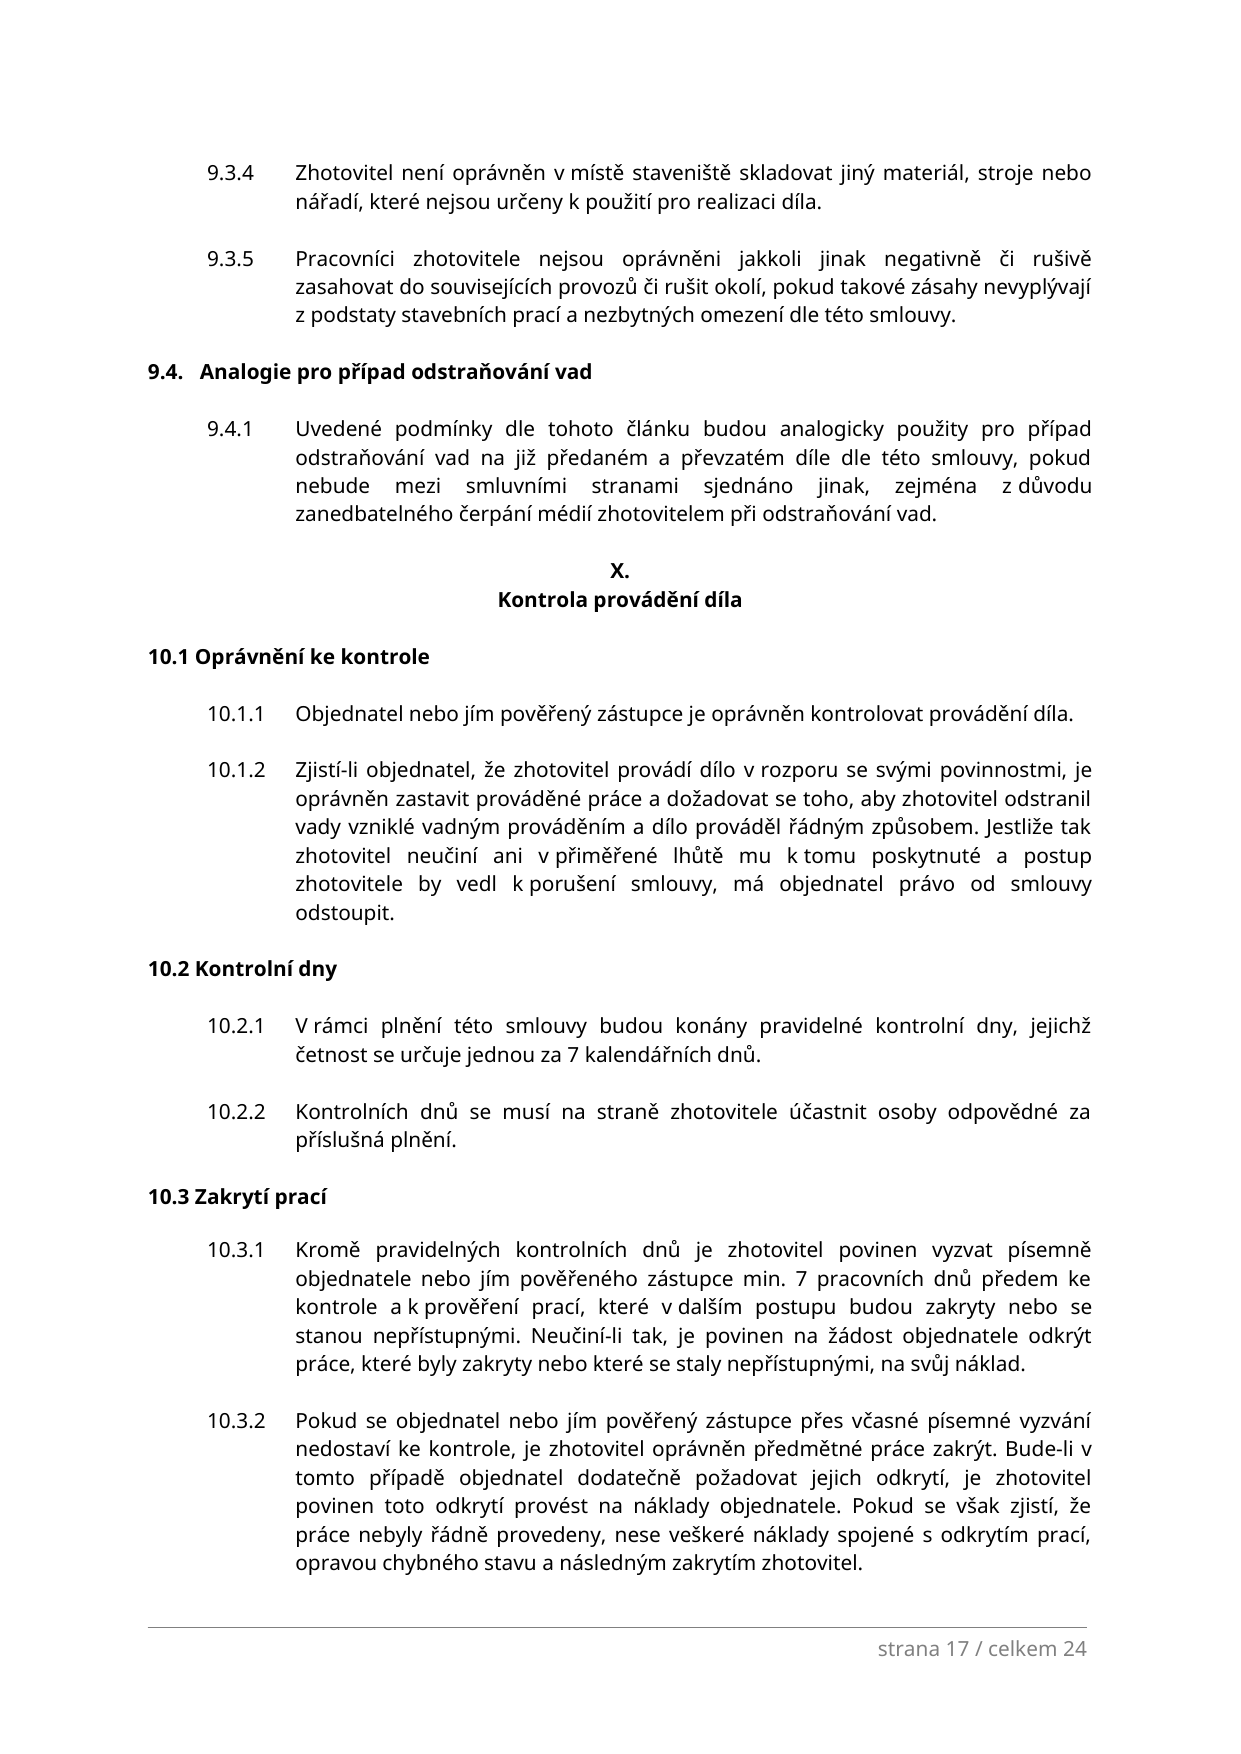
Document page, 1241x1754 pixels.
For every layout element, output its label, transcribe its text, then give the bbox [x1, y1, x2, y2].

text 9.3.5 Pracovníci zhotovitele nejsou oprávněni jakkoli jinak negativně či rušivě zasahovat do souvisejících provozů či rušit okolí, pokud takové zásahy nevyplývají z podstaty stavebních prací a nezbytných omezení dle této smlouvy. [207, 244, 1092, 329]
list 10.2.2 Kontrolních dnů se musí na straně zhotovitele účastnit osoby odpovědné za příslušná plnění. [207, 1097, 1092, 1154]
text 9.4. Analogie pro případ odstraňování vad [148, 357, 1092, 386]
list 10.2.1 V rámci plnění této smlouvy budou konány pravidelné kontrolní dny, jejichž četnost se určuje jednou za 7 kalendářních dnů. [207, 1011, 1092, 1068]
text 9.3.4 Zhotovitel není oprávněn v místě staveniště skladovat jiný materiál, stroje nebo nářadí, které nejsou určeny k použití pro realizaci díla. [207, 158, 1092, 215]
text 10.3 Zakrytí prací [148, 1182, 1092, 1211]
text Kontrola provádění díla [148, 585, 1092, 613]
list 10.2 Kontrolní dny [148, 954, 1092, 983]
list 10.1.1 Objednatel nebo jím pověřený zástupce je oprávněn kontrolovat provádění díla. [207, 699, 1092, 727]
list 10.3.2 Pokud se objednatel nebo jím pověřený zástupce přes včasné písemné vyzvání nedostaví ke kontrole, je zhotovitel oprávněn předmětné práce zakrýt. Bude-li v tomto případě objednatel dodatečně požadovat jejich odkrytí, je zhotovitel povinen toto odkrytí provést na náklady objednatele. Pokud se však zjistí, že práce nebyly řádně provedeny, nese veškeré náklady spojené s odkrytím prací, opravou chybného stavu a následným zakrytím zhotovitel. [207, 1406, 1092, 1577]
list 10.1.2 Zjistí-li objednatel, že zhotovitel provádí dílo v rozporu se svými povinnostmi, je oprávněn zastavit prováděné práce a dožadovat se toho, aby zhotovitel odstranil vady vzniklé vadným prováděním a dílo prováděl řádným způsobem. Jestliže tak zhotovitel neučiní ani v přiměřené lhůtě mu k tomu poskytnuté a postup zhotovitele by vedl k porušení smlouvy, má objednatel právo od smlouvy odstoupit. [207, 756, 1092, 926]
text X. [148, 556, 1092, 585]
list 10.1 Oprávnění ke kontrole [148, 642, 1092, 670]
text 9.4.1 Uvedené podmínky dle tohoto článku budou analogicky použity pro případ odstraňování vad na již předaném a převzatém díle dle této smlouvy, pokud nebude mezi smluvními stranami sjednáno jinak, zejména z důvodu zanedbatelného čerpání médií zhotovitelem při odstraňování vad. [207, 414, 1092, 528]
list 10.3.1 Kromě pravidelných kontrolních dnů je zhotovitel povinen vyzvat písemně objednatele nebo jím pověřeného zástupce min. 7 pracovních dnů předem ke kontrole a k prověření prací, které v dalším postupu budou zakryty nebo se stanou nepřístupnými. Neučiní-li tak, je povinen na žádost objednatele odkrýt práce, které byly zakryty nebo které se staly nepřístupnými, na svůj náklad. [207, 1236, 1092, 1378]
